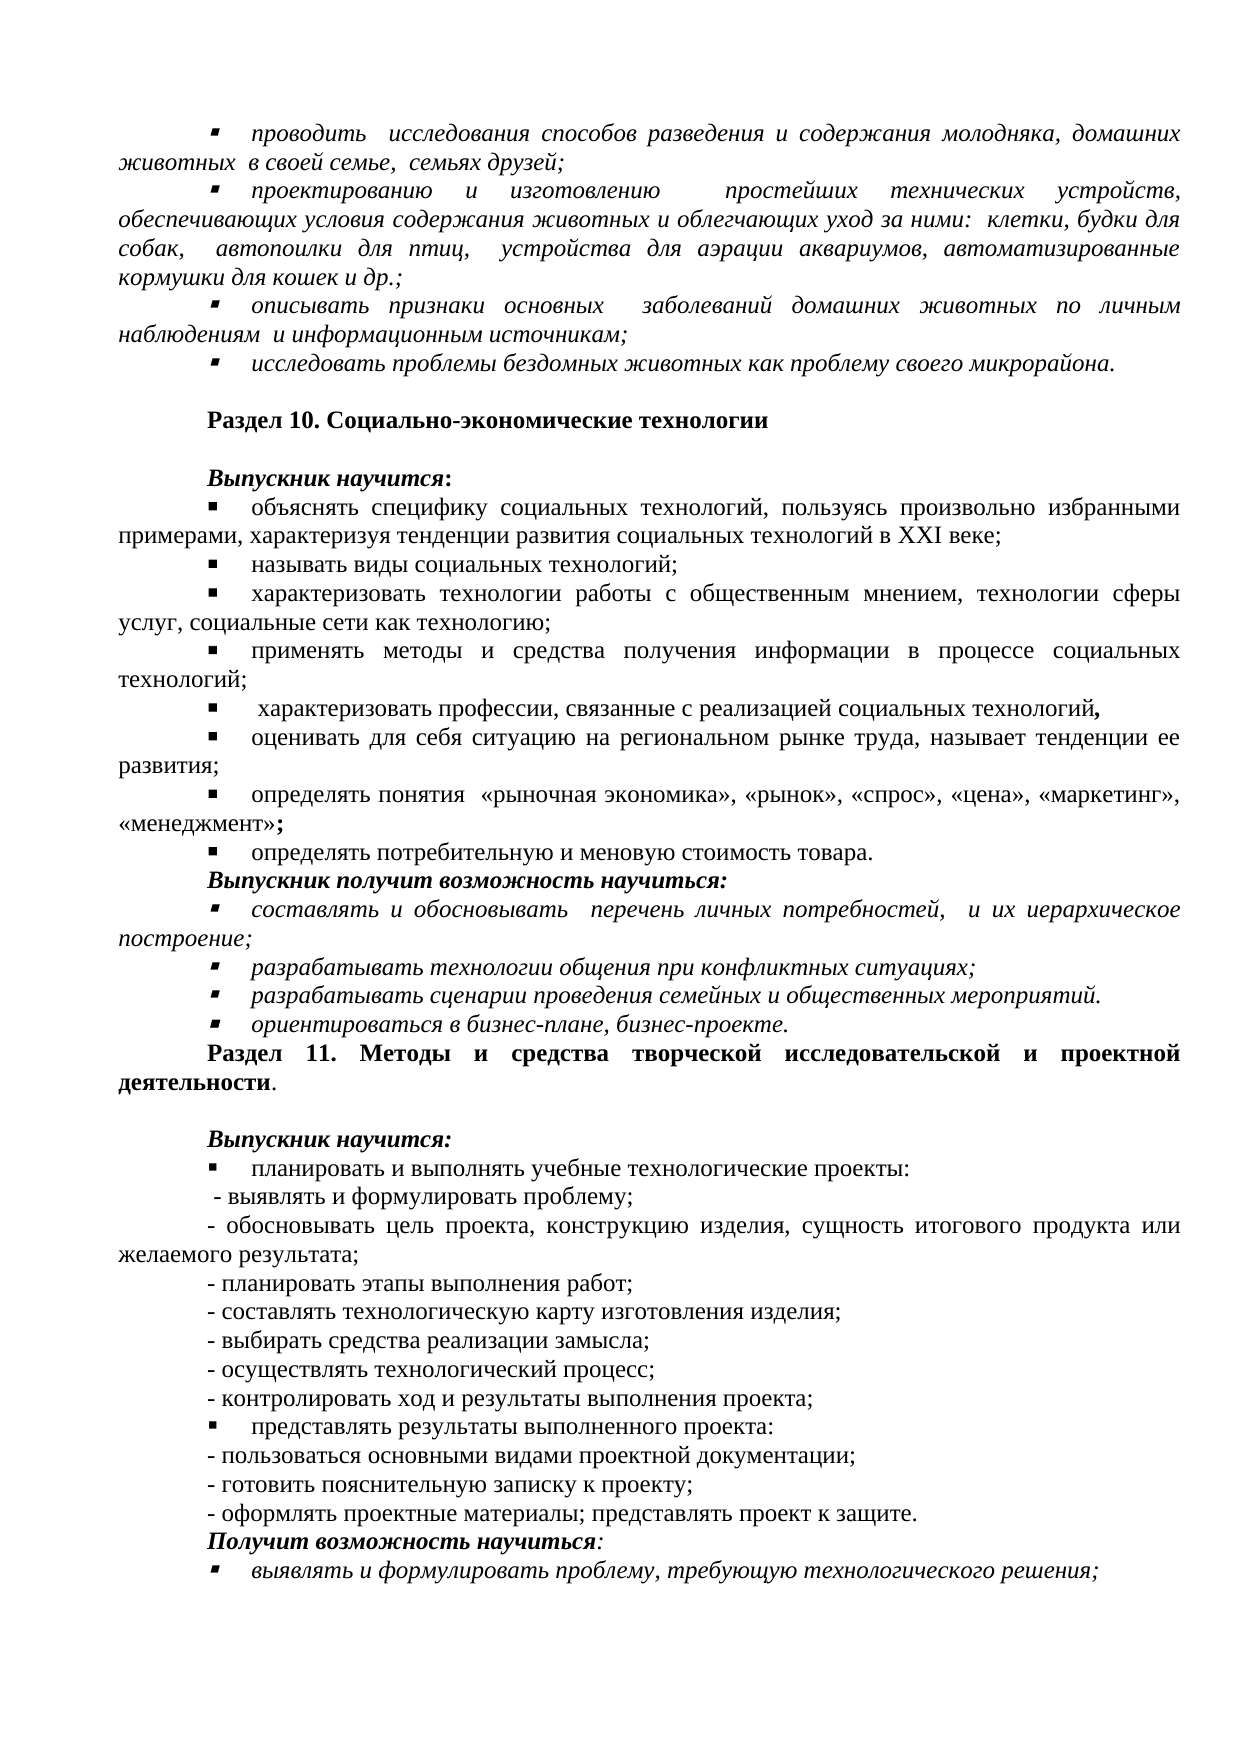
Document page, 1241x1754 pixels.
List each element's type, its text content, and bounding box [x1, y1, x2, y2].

list ориентироваться в бизнес-плане, бизнес-проекте. [118, 1009, 1181, 1038]
text Выпускник научится: [118, 1124, 1181, 1153]
list составлять и обосновывать перечень личных потребностей, и их иерархическое построение; [118, 894, 1181, 952]
text - контролировать ход и результаты выполнения проекта; [118, 1383, 1181, 1411]
text Получит возможность научиться: [118, 1526, 1181, 1555]
list объяснять специфику социальных технологий, пользуясь произвольно избранными примерами, характеризуя тенденции развития социальных технологий в XXI веке; [118, 492, 1181, 549]
text - пользоваться основными видами проектной документации; [118, 1440, 1181, 1469]
list разрабатывать сценарии проведения семейных и общественных мероприятий. [118, 981, 1181, 1009]
list описывать признаки основных заболеваний домашних животных по личным наблюдениям и информационным источникам; [118, 291, 1181, 348]
list представлять результаты выполненного проекта: [118, 1411, 1181, 1440]
list называть виды социальных технологий; [118, 549, 1181, 578]
text Выпускник научится: [118, 463, 1181, 492]
list определять потребительную и меновую стоимость товара. [118, 837, 1181, 866]
list выявлять и формулировать проблему, требующую технологического решения; [118, 1555, 1181, 1584]
text - выявлять и формулировать проблему; [118, 1181, 1181, 1210]
list характеризовать профессии, связанные с реализацией социальных технологий, [118, 693, 1181, 722]
text - осуществлять технологический процесс; [118, 1354, 1181, 1383]
text - оформлять проектные материалы; представлять проект к защите. [118, 1498, 1181, 1526]
text Выпускник получит возможность научиться: [118, 866, 1181, 894]
list проводить исследования способов разведения и содержания молодняка, домашних животных в своей семье, семьях друзей; [118, 118, 1181, 176]
text - готовить пояснительную записку к проекту; [118, 1469, 1181, 1498]
list исследовать проблемы бездомных животных как проблему своего микрорайона. [118, 348, 1181, 377]
list применять методы и средства получения информации в процессе социальных технологий; [118, 636, 1181, 693]
text - составлять технологическую карту изготовления изделия; [118, 1296, 1181, 1325]
text Раздел 11. Методы и средства творческой исследовательской и проектной деятельности. [118, 1038, 1181, 1096]
text Раздел 10. Социально-экономические технологии [118, 406, 1181, 434]
list характеризовать технологии работы с общественным мнением, технологии сферы услуг, социальные сети как технологию; [118, 578, 1181, 636]
text - планировать этапы выполнения работ; [118, 1268, 1181, 1296]
list оценивать для себя ситуацию на региональном рынке труда, называет тенденции ее развития; [118, 722, 1181, 779]
text - обосновывать цель проекта, конструкцию изделия, сущность итогового продукта или желаемого результата; [118, 1210, 1181, 1268]
text - выбирать средства реализации замысла; [118, 1325, 1181, 1354]
list планировать и выполнять учебные технологические проекты: [118, 1153, 1181, 1181]
list разрабатывать технологии общения при конфликтных ситуациях; [118, 952, 1181, 981]
list проектированию и изготовлению простейших технических устройств, обеспечивающих условия содержания животных и облегчающих уход за ними: клетки, будки для собак, автопоилки для птиц, устройства для аэрации аквариумов, автоматизированные кормушки для кошек и др.; [118, 176, 1181, 291]
list определять понятия «рыночная экономика», «рынок», «спрос», «цена», «маркетинг», «менеджмент»; [118, 779, 1181, 837]
